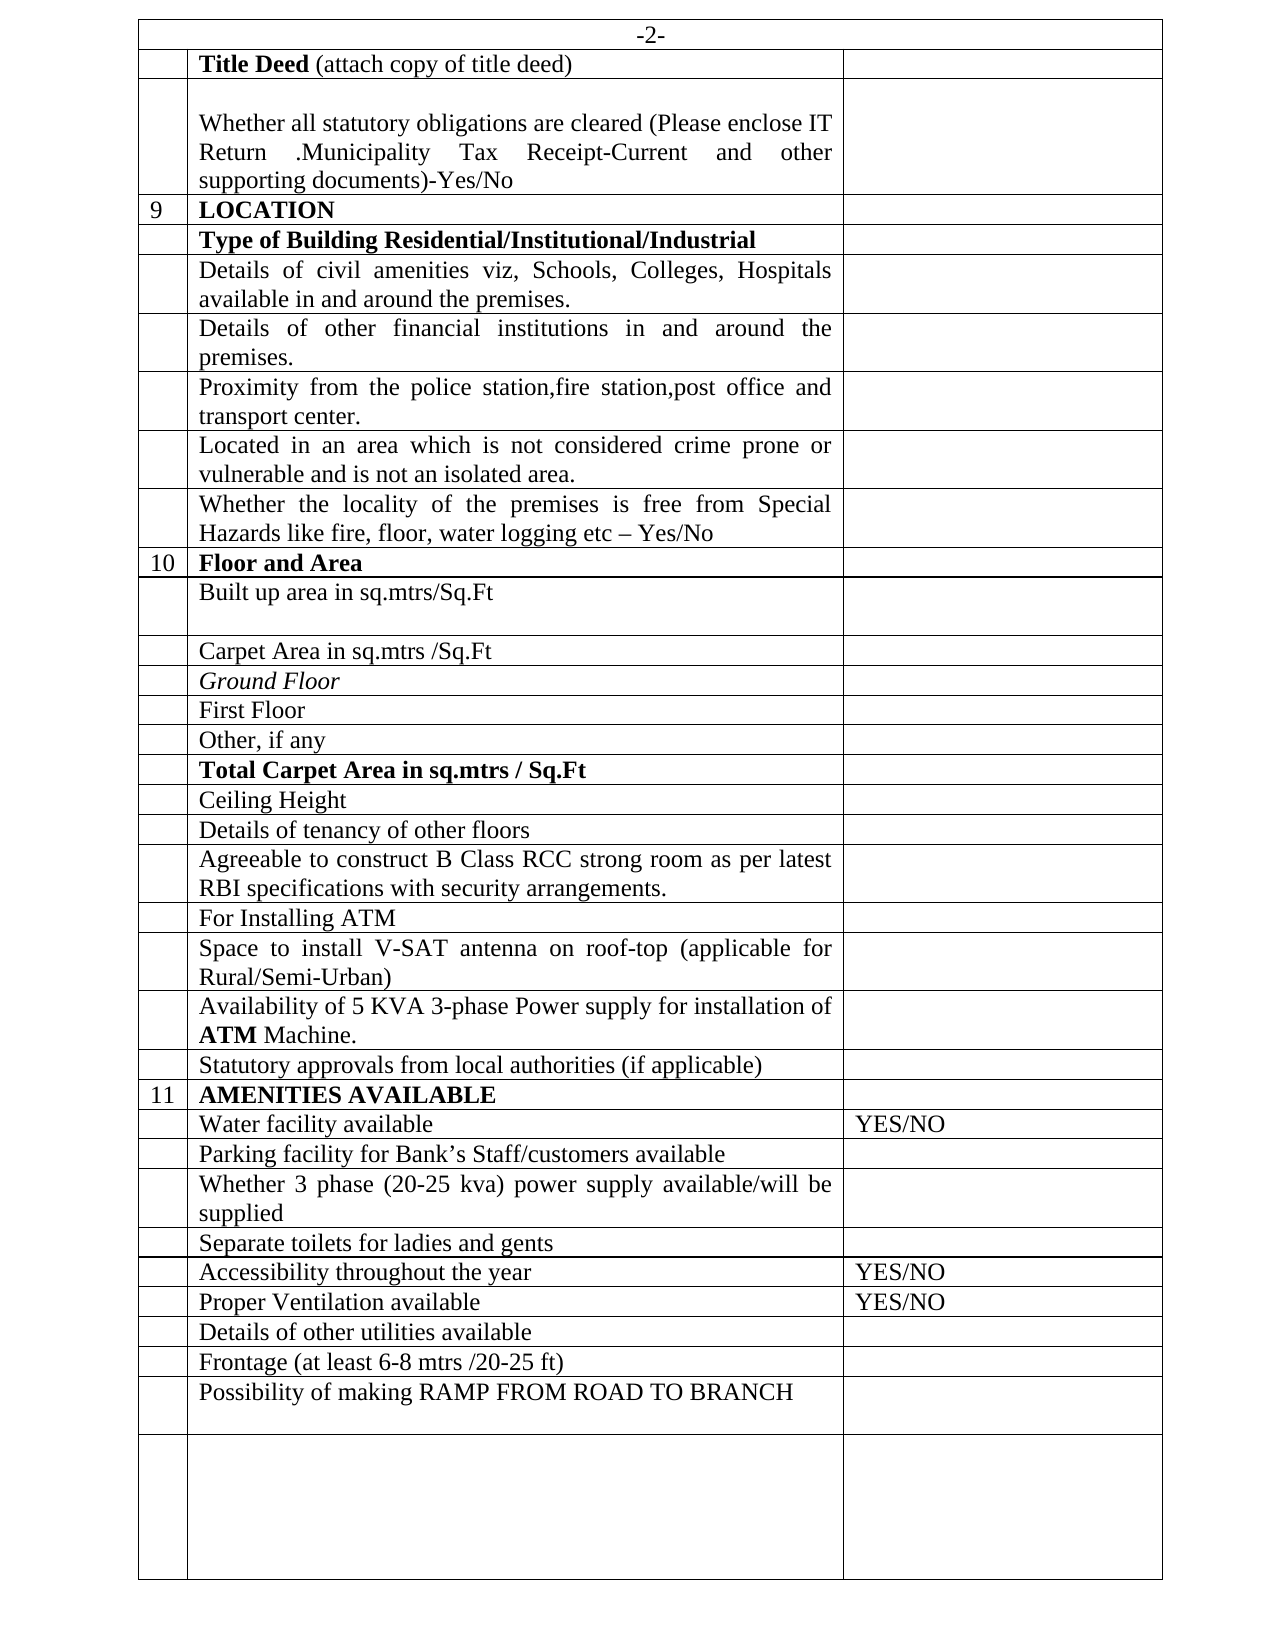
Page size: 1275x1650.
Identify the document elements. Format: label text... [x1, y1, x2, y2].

table_cell Ceiling Height [188, 785, 843, 814]
table_cell [139, 1317, 187, 1346]
table_cell [844, 79, 1162, 194]
table_cell 10 [139, 548, 187, 576]
table_cell [844, 1169, 1162, 1227]
table_cell 11 [139, 1080, 187, 1108]
table_cell [844, 314, 1162, 371]
table_cell AMENITIES AVAILABLE [188, 1080, 843, 1108]
table_cell [844, 255, 1162, 312]
table_cell [844, 1435, 1162, 1579]
table_cell [844, 578, 1162, 635]
table_cell [139, 79, 187, 194]
table_cell [139, 666, 187, 694]
table_cell Frontage (at least 6-8 mtrs /20-25 ft) [188, 1347, 843, 1376]
table_cell [139, 431, 187, 488]
table_cell Total Carpet Area in sq.mtrs / Sq.Ft [188, 755, 843, 784]
table_cell [139, 314, 187, 371]
table_cell [844, 725, 1162, 754]
table_cell [844, 815, 1162, 843]
table_cell [844, 1347, 1162, 1376]
table_cell [844, 548, 1162, 576]
table_cell First Floor [188, 696, 843, 724]
table_cell [844, 372, 1162, 429]
table_cell [139, 933, 187, 990]
table_cell Water facility available [188, 1110, 843, 1138]
table_cell [844, 845, 1162, 902]
table_cell Whether all statutory obligations are cleared (Please enclose IT Return .Municipality Tax Receipt-Current and other supporting documents)-Yes/No [188, 79, 843, 194]
table_cell [139, 815, 187, 843]
table_cell [139, 578, 187, 635]
table_cell [139, 696, 187, 724]
table_cell [844, 1080, 1162, 1108]
table_cell [139, 1228, 187, 1256]
table_cell [139, 845, 187, 902]
table_cell [844, 225, 1162, 254]
table_cell Possibility of making RAMP FROM ROAD TO BRANCH [188, 1377, 843, 1434]
table_cell [139, 725, 187, 754]
table_cell YES/NO [844, 1287, 1162, 1316]
table_cell -2- [139, 20, 1162, 48]
table_cell [139, 489, 187, 547]
table_cell Accessibility throughout the year [188, 1258, 843, 1286]
table_cell 9 [139, 195, 187, 224]
table_cell [844, 431, 1162, 488]
table_cell Other, if any [188, 725, 843, 754]
table_cell Title Deed (attach copy of title deed) [188, 50, 843, 78]
table_cell Located in an area which is not considered crime prone or vulnerable and is not an isolated area. [188, 431, 843, 488]
table_cell [139, 636, 187, 665]
table_cell [139, 1435, 187, 1579]
table_cell Statutory approvals from local authorities (if applicable) [188, 1050, 843, 1079]
table_cell Built up area in sq.mtrs/Sq.Ft [188, 578, 843, 635]
table_cell Agreeable to construct B Class RCC strong room as per latest RBI specifications with security arrangements. [188, 845, 843, 902]
table_cell [844, 1139, 1162, 1168]
table_cell Details of other utilities available [188, 1317, 843, 1346]
table_cell Whether 3 phase (20-25 kva) power supply available/will be supplied [188, 1169, 843, 1227]
table_cell [844, 1317, 1162, 1346]
table_cell [844, 903, 1162, 932]
table_cell [139, 1347, 187, 1376]
table_cell Floor and Area [188, 548, 843, 576]
table_cell [139, 1050, 187, 1079]
table_cell [844, 696, 1162, 724]
table_cell Details of tenancy of other floors [188, 815, 843, 843]
table_cell [844, 636, 1162, 665]
table_cell Carpet Area in sq.mtrs /Sq.Ft [188, 636, 843, 665]
table_cell YES/NO [844, 1110, 1162, 1138]
table_cell [844, 1228, 1162, 1256]
table_cell [139, 1258, 187, 1286]
table_cell Availability of 5 KVA 3-phase Power supply for installation of ATM Machine. [188, 991, 843, 1049]
table_cell [139, 991, 187, 1049]
table_cell [139, 785, 187, 814]
table_cell [139, 1287, 187, 1316]
table_cell [139, 255, 187, 312]
table_cell Proper Ventilation available [188, 1287, 843, 1316]
table_cell [139, 372, 187, 429]
table_cell Ground Floor [188, 666, 843, 694]
table_cell [139, 225, 187, 254]
table_cell [844, 991, 1162, 1049]
table_cell Details of other financial institutions in and around the premises. [188, 314, 843, 371]
table_cell LOCATION [188, 195, 843, 224]
table_cell Type of Building Residential/Institutional/Industrial [188, 225, 843, 254]
table_cell [188, 1435, 843, 1579]
table_cell Details of civil amenities viz, Schools, Colleges, Hospitals available in and around the premises. [188, 255, 843, 312]
table_cell [844, 785, 1162, 814]
table_cell [844, 1377, 1162, 1434]
table_cell Space to install V-SAT antenna on roof-top (applicable for Rural/Semi-Urban) [188, 933, 843, 990]
table_cell [139, 1139, 187, 1168]
table_cell [139, 1110, 187, 1138]
table_cell [844, 933, 1162, 990]
table_cell [844, 50, 1162, 78]
table_cell [844, 666, 1162, 694]
table_cell [844, 195, 1162, 224]
table_cell [844, 1050, 1162, 1079]
table_cell Parking facility for Bank’s Staff/customers available [188, 1139, 843, 1168]
table_cell YES/NO [844, 1258, 1162, 1286]
table_cell [844, 755, 1162, 784]
table_cell [139, 903, 187, 932]
table_cell [139, 1377, 187, 1434]
table_cell [139, 755, 187, 784]
table_cell For Installing ATM [188, 903, 843, 932]
table_cell [844, 489, 1162, 547]
table_cell Separate toilets for ladies and gents [188, 1228, 843, 1256]
table_cell Proximity from the police station,fire station,post office and transport center. [188, 372, 843, 429]
table_cell Whether the locality of the premises is free from Special Hazards like fire, floor, water logging etc – Yes/No [188, 489, 843, 547]
table_cell [139, 1169, 187, 1227]
table_cell [139, 50, 187, 78]
